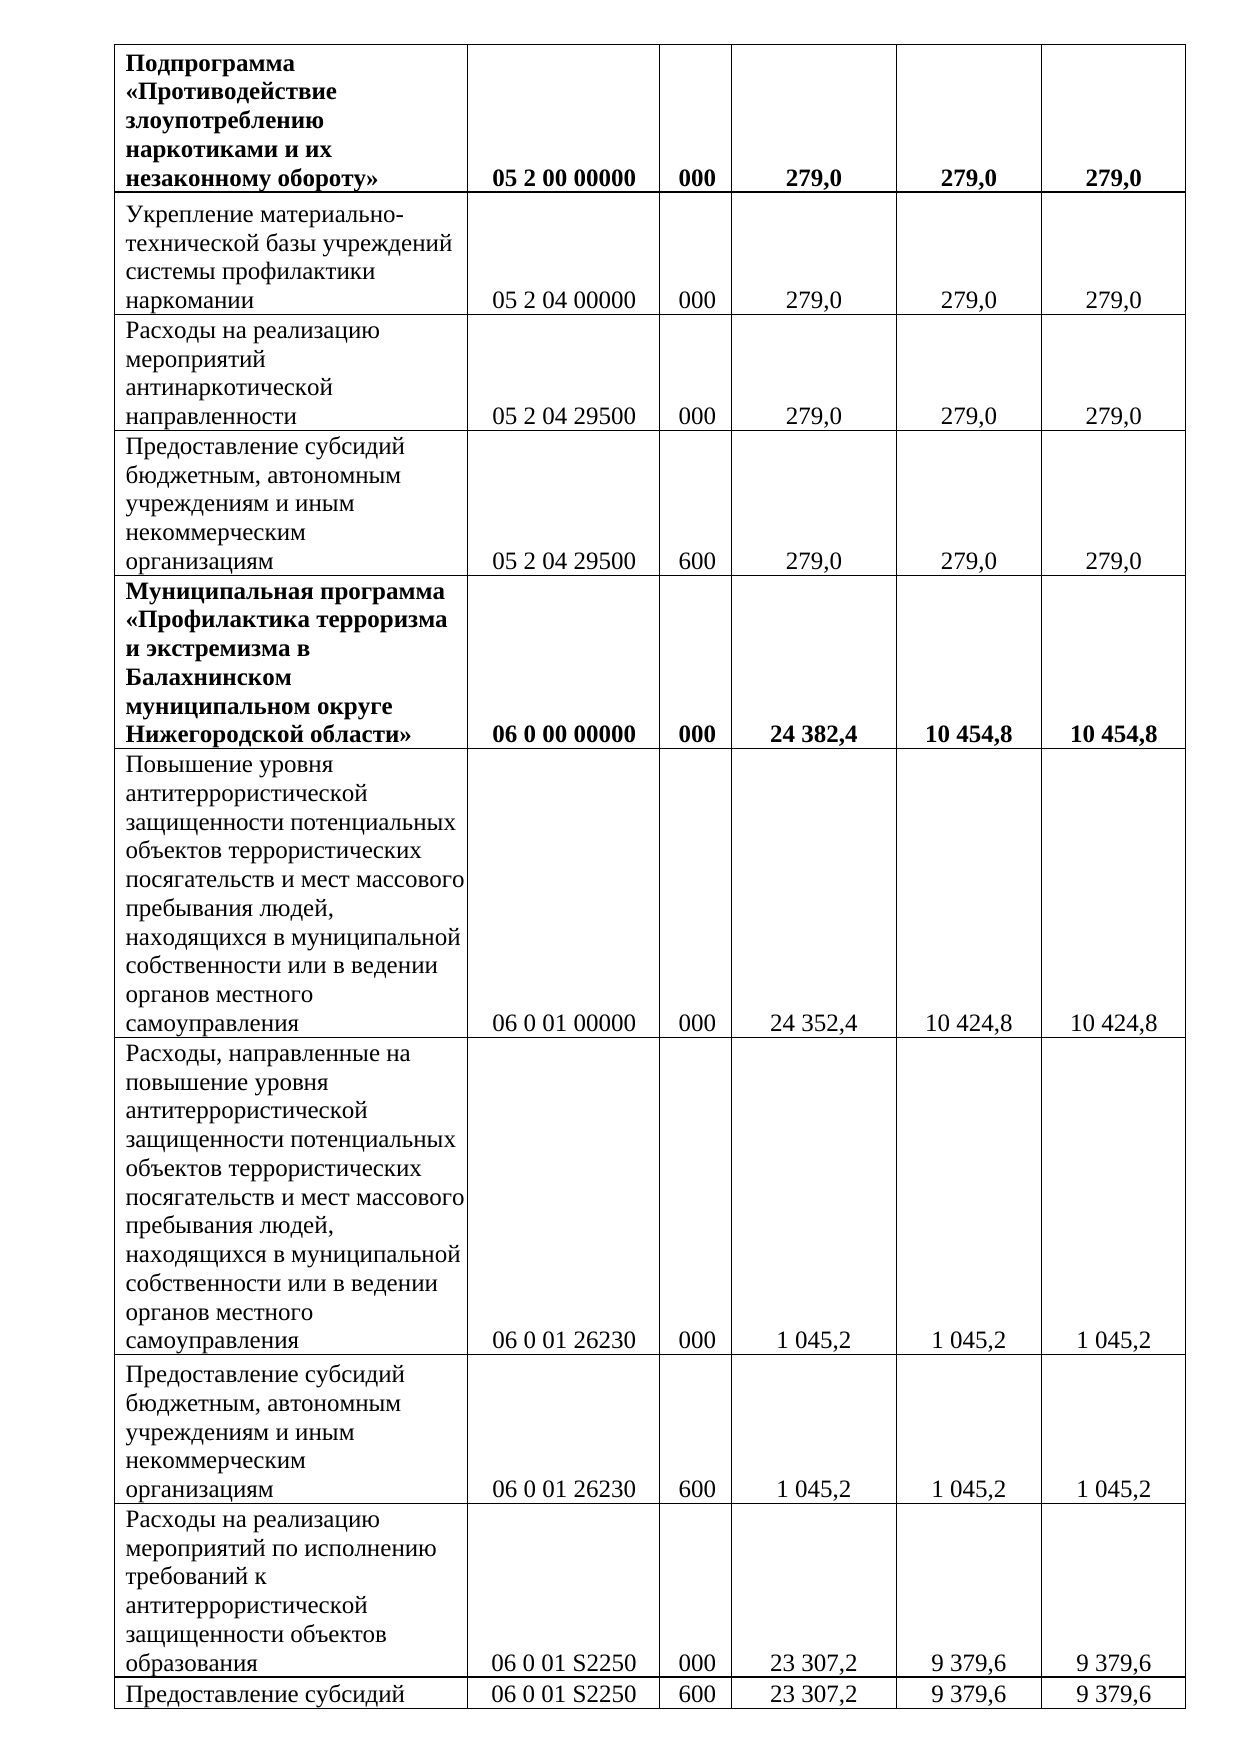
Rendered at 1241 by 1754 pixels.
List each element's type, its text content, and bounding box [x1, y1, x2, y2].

table_cell Муниципальная программа «Профилактика терроризма и экстремизма в Балахнинском муниципальном округе Нижегородской области» [115, 576, 467, 748]
table_cell 279,0 [1042, 431, 1185, 575]
table_cell 05 2 04 29500 [468, 315, 659, 430]
table_cell 10 424,8 [897, 749, 1041, 1037]
table_cell 06 0 01 26230 [468, 1355, 659, 1503]
table_cell 000 [660, 576, 731, 748]
table_cell 23 307,2 [732, 1678, 896, 1708]
table_cell 1 045,2 [897, 1355, 1041, 1503]
table_cell 1 045,2 [897, 1038, 1041, 1354]
table_cell 9 379,6 [1042, 1678, 1185, 1708]
table_cell 06 0 00 00000 [468, 576, 659, 748]
table_cell 600 [660, 431, 731, 575]
table_cell 000 [660, 45, 731, 191]
table_cell 9 379,6 [897, 1678, 1041, 1708]
table_cell 279,0 [732, 315, 896, 430]
table_cell 10 454,8 [1042, 576, 1185, 748]
table_cell 279,0 [897, 45, 1041, 191]
table_cell 279,0 [732, 193, 896, 314]
table_cell 600 [660, 1355, 731, 1503]
table_cell Расходы на реализацию мероприятий по исполнению требований к антитеррористической защищенности объектов образования [115, 1504, 467, 1676]
table_cell 06 0 01 S2250 [468, 1678, 659, 1708]
table_cell 9 379,6 [897, 1504, 1041, 1676]
table_cell 06 0 01 26230 [468, 1038, 659, 1354]
table_cell 279,0 [897, 315, 1041, 430]
table_cell 24 352,4 [732, 749, 896, 1037]
table_cell 000 [660, 1504, 731, 1676]
table_cell 279,0 [897, 193, 1041, 314]
table_cell 06 0 01 00000 [468, 749, 659, 1037]
table_cell 000 [660, 193, 731, 314]
table_cell Расходы на реализацию мероприятий антинаркотической направленности [115, 315, 467, 430]
table_cell 10 454,8 [897, 576, 1041, 748]
table_cell Подпрограмма «Противодействие злоупотреблению наркотиками и их незаконному обороту» [115, 45, 467, 191]
table_cell 9 379,6 [1042, 1504, 1185, 1676]
table_cell Расходы, направленные на повышение уровня антитеррористической защищенности потенциальных объектов террористических посягательств и мест массового пребывания людей, находящихся в муниципальной собственности или в ведении органов местного самоуправления [115, 1038, 467, 1354]
table_cell 000 [660, 315, 731, 430]
table_cell 279,0 [732, 431, 896, 575]
table_cell 279,0 [1042, 45, 1185, 191]
table_cell 279,0 [1042, 315, 1185, 430]
table_cell 279,0 [732, 45, 896, 191]
table_cell Повышение уровня антитеррористической защищенности потенциальных объектов террористических посягательств и мест массового пребывания людей, находящихся в муниципальной собственности или в ведении органов местного самоуправления [115, 749, 467, 1037]
table_cell 279,0 [897, 431, 1041, 575]
table_cell 1 045,2 [1042, 1038, 1185, 1354]
table_cell 1 045,2 [1042, 1355, 1185, 1503]
table_cell 279,0 [1042, 193, 1185, 314]
table_cell 05 2 04 00000 [468, 193, 659, 314]
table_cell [115, 1678, 467, 1708]
table_cell 600 [660, 1678, 731, 1708]
table_cell Предоставление субсидий бюджетным, автономным учреждениям и иным некоммерческим организациям [115, 431, 467, 575]
table_cell 1 045,2 [732, 1355, 896, 1503]
table_cell Укрепление материально-технической базы учреждений системы профилактики наркомании [115, 193, 467, 314]
table_cell 1 045,2 [732, 1038, 896, 1354]
table_cell 000 [660, 1038, 731, 1354]
table_cell 23 307,2 [732, 1504, 896, 1676]
table_cell 24 382,4 [732, 576, 896, 748]
table_cell 000 [660, 749, 731, 1037]
table_cell 10 424,8 [1042, 749, 1185, 1037]
table_cell 05 2 04 29500 [468, 431, 659, 575]
table_cell 05 2 00 00000 [468, 45, 659, 191]
table_cell 06 0 01 S2250 [468, 1504, 659, 1676]
table_cell Предоставление субсидий бюджетным, автономным учреждениям и иным некоммерческим организациям [115, 1355, 467, 1503]
